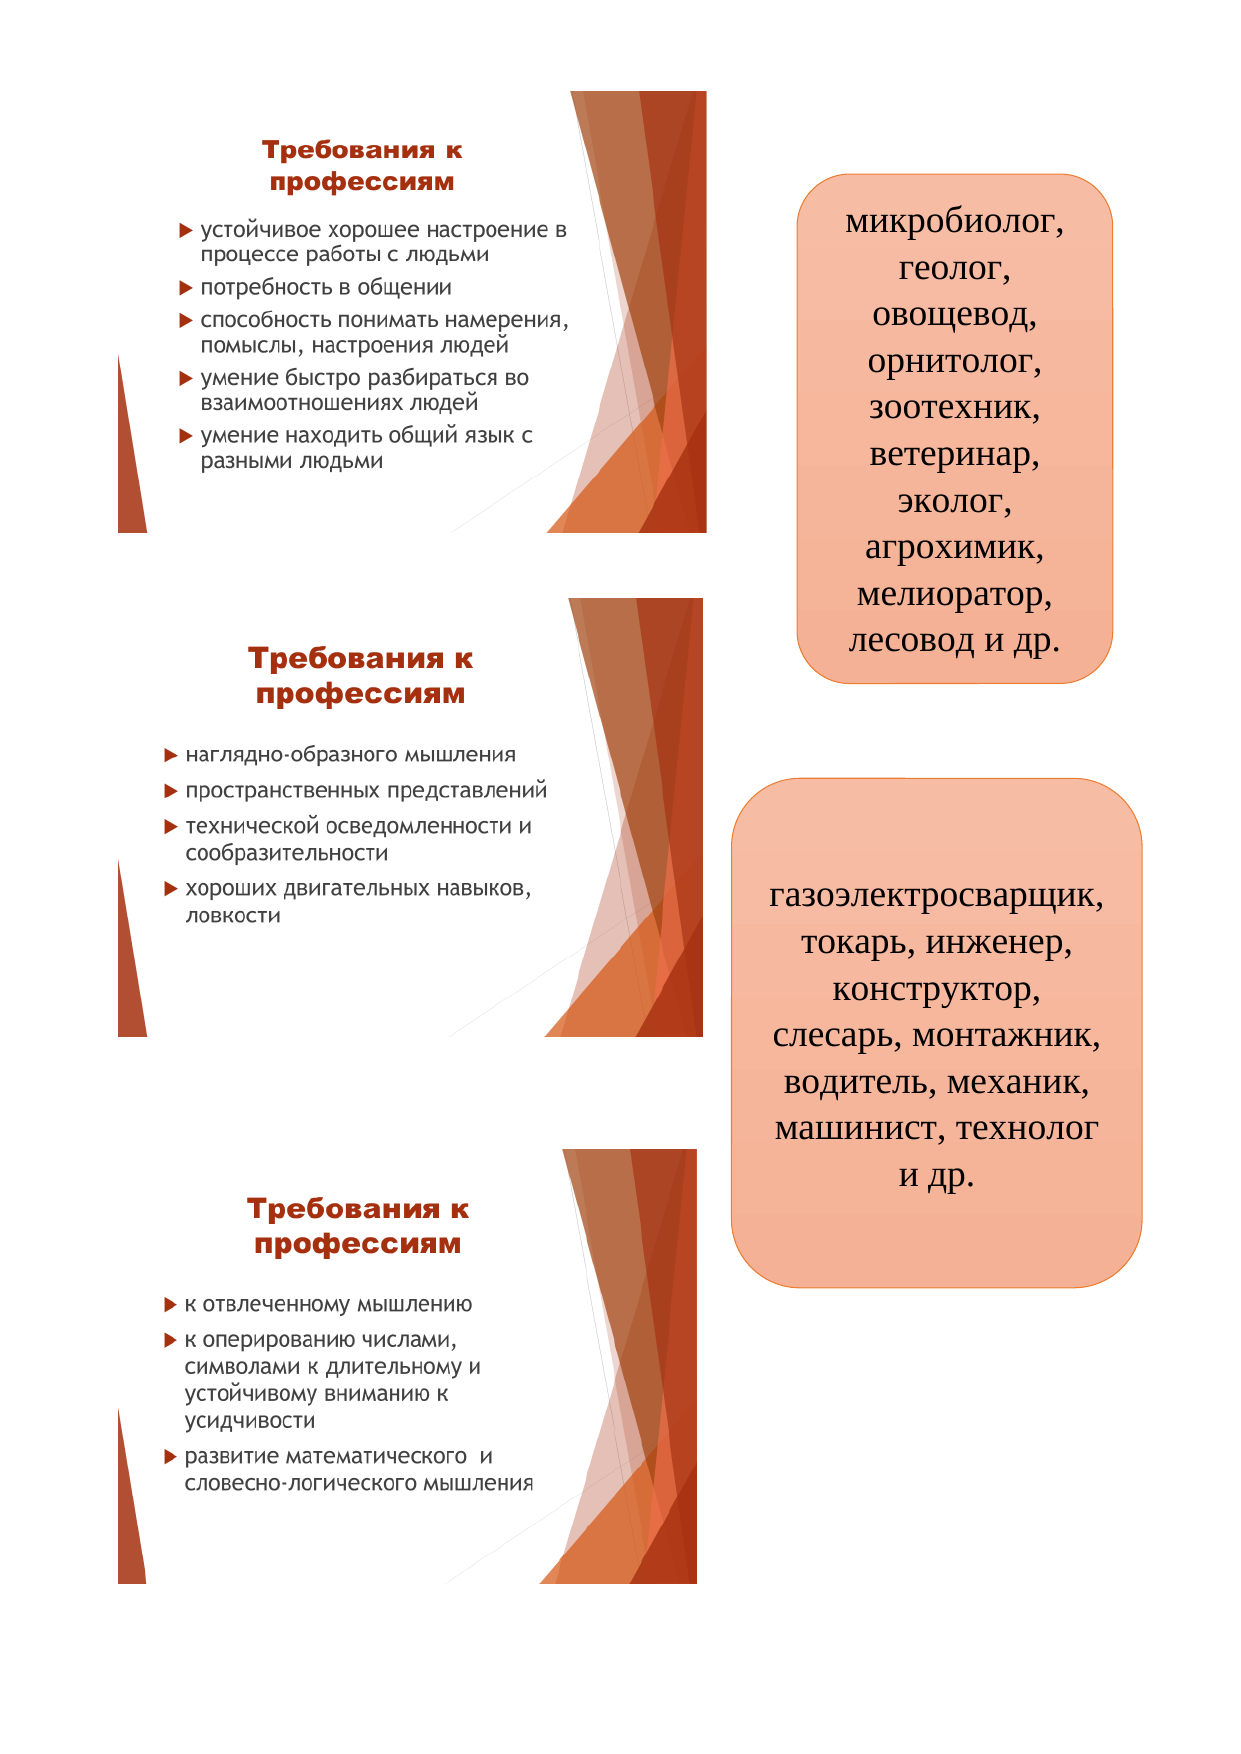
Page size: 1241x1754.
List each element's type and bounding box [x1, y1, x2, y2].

picture [118, 1149, 697, 1584]
picture [118, 91, 707, 533]
picture [118, 598, 703, 1037]
